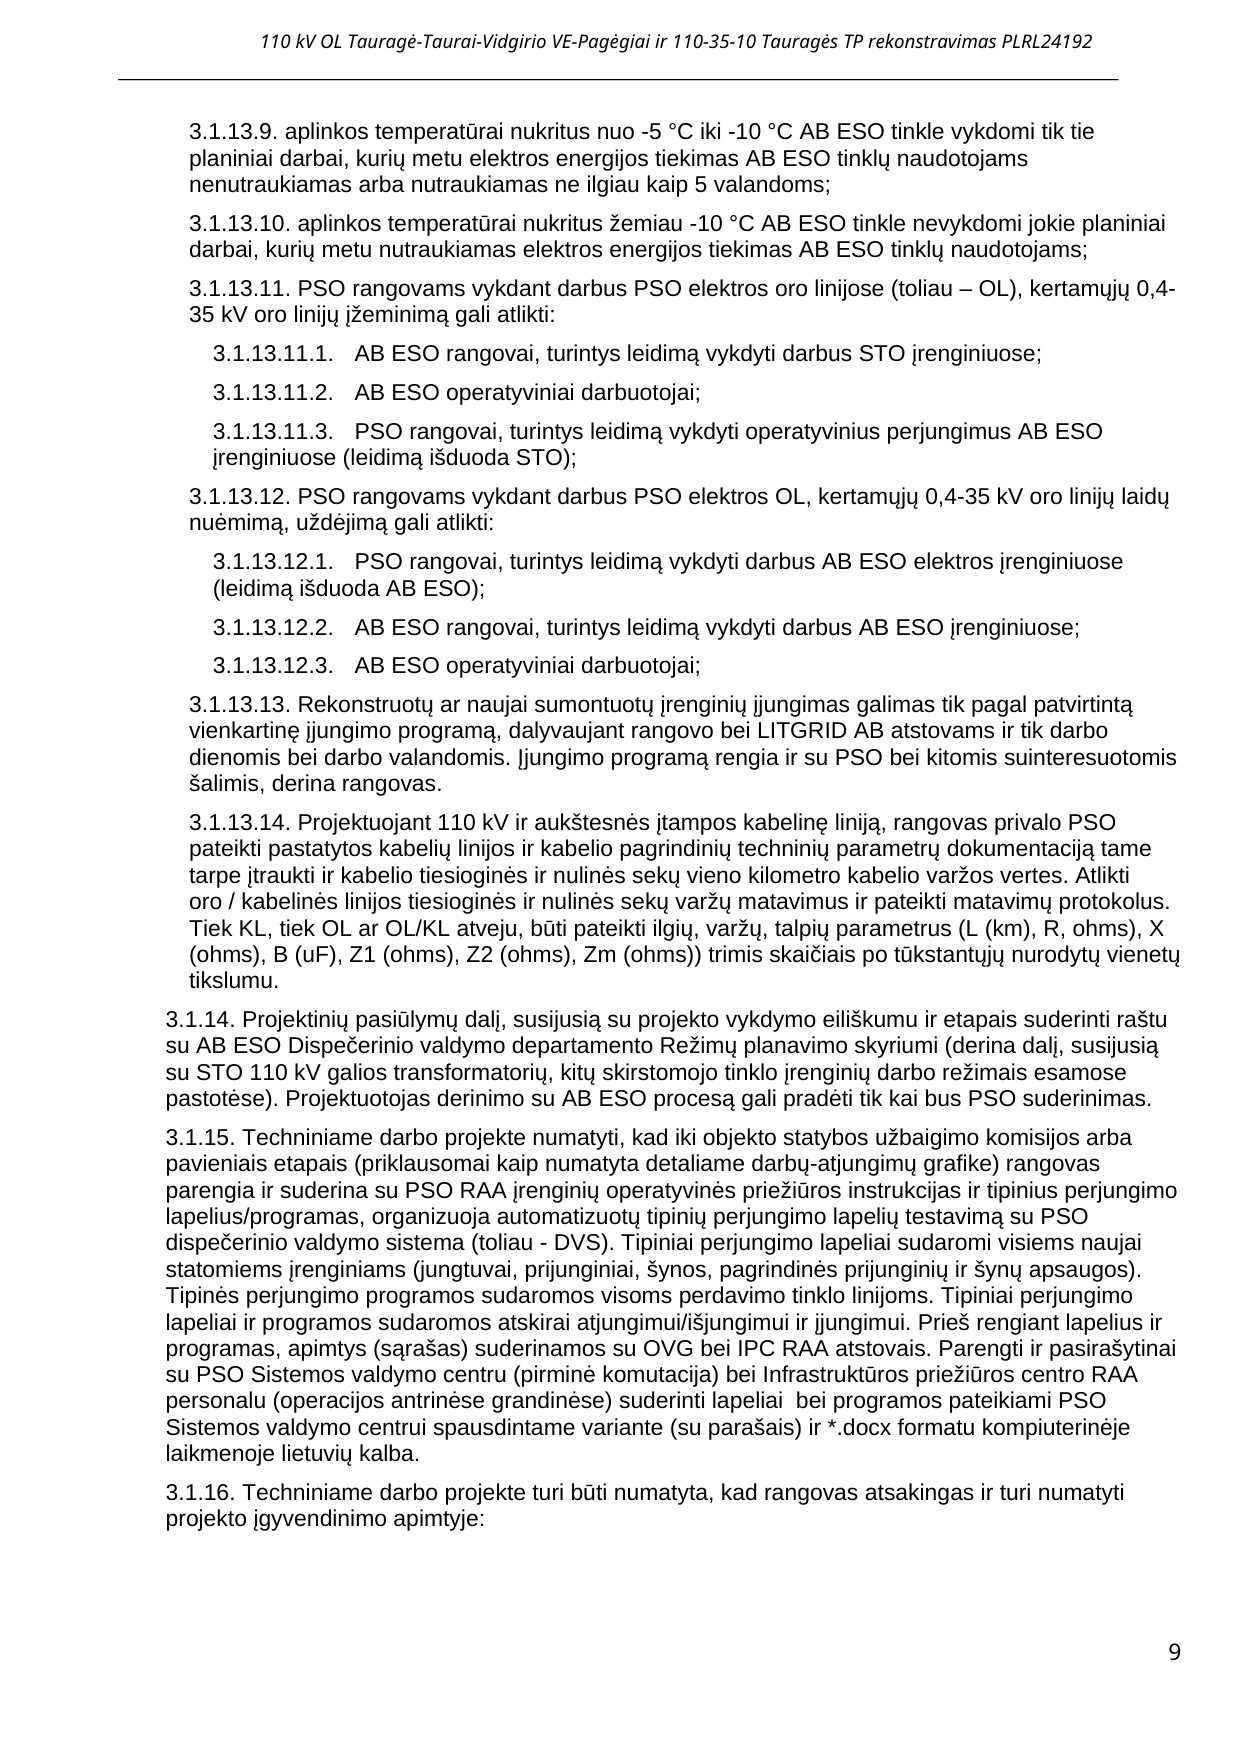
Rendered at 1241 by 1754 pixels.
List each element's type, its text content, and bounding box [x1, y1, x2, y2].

text aplinkos temperatūrai nukritus žemiau -10 °C AB ESO tinkle nevykdomi jokie planiniai darbai, kurių metu nutraukiamas elektros energijos tiekimas AB ESO tinklų naudotojams; [189, 210, 1181, 262]
text Rekonstruotų ar naujai sumontuotų įrenginių įjungimas galimas tik pagal patvirtintą vienkartinę įjungimo programą, dalyvaujant rangovo bei LITGRID AB atstovams ir tik darbo dienomis bei darbo valandomis. Įjungimo programą rengia ir su PSO bei kitomis suinteresuotomis šalimis, derina rangovas. [189, 691, 1181, 797]
text Techniniame darbo projekte turi būti numatyta, kad rangovas atsakingas ir turi numatyti projekto įgyvendinimo apimtyje: [165, 1479, 1181, 1532]
text Projektinių pasiūlymų dalį, susijusią su projekto vykdymo eiliškumu ir etapais suderinti raštu su AB ESO Dispečerinio valdymo departamento Režimų planavimo skyriumi (derina dalį, susijusią su STO 110 kV galios transformatorių, kitų skirstomojo tinklo įrenginių darbo režimais esamose pastotėse). Projektuotojas derinimo su AB ESO procesą gali pradėti tik kai bus PSO suderinimas. [165, 1006, 1181, 1111]
text PSO rangovai, turintys leidimą vykdyti operatyvinius perjungimus AB ESO įrenginiuose (leidimą išduoda STO); [213, 418, 1181, 471]
text PSO rangovams vykdant darbus PSO elektros oro linijose (toliau – OL), kertamųjų 0,4-35 kV oro linijų įžeminimą gali atlikti: [189, 275, 1181, 328]
text PSO rangovams vykdant darbus PSO elektros OL, kertamųjų 0,4-35 kV oro linijų laidų nuėmimą, uždėjimą gali atlikti: [189, 483, 1181, 536]
text Techniniame darbo projekte numatyti, kad iki objekto statybos užbaigimo komisijos arba pavieniais etapais (priklausomai kaip numatyta detaliame darbų-atjungimų grafike) rangovas parengia ir suderina su PSO RAA įrenginių operatyvinės priežiūros instrukcijas ir tipinius perjungimo lapelius/programas, organizuoja automatizuotų tipinių perjungimo lapelių testavimą su PSO dispečerinio valdymo sistema (toliau - DVS). Tipiniai perjungimo lapeliai sudaromi visiems naujai statomiems įrenginiams (jungtuvai, prijunginiai, šynos, pagrindinės prijunginių ir šynų apsaugos). Tipinės perjungimo programos sudaromos visoms perdavimo tinklo linijoms. Tipiniai perjungimo lapeliai ir programos sudaromos atskirai atjungimui/išjungimui ir įjungimui. Prieš rengiant lapelius ir programas, apimtys (sąrašas) suderinamos su OVG bei IPC RAA atstovais. Parengti ir pasirašytinai su PSO Sistemos valdymo centru (pirminė komutacija) bei Infrastruktūros priežiūros centro RAA personalu (operacijos antrinėse grandinėse) suderinti lapeliai bei programos pateikiami PSO Sistemos valdymo centrui spausdintame variante (su parašais) ir *.docx formatu kompiuterinėje laikmenoje lietuvių kalba. [165, 1124, 1181, 1467]
text aplinkos temperatūrai nukritus nuo -5 °C iki -10 °C AB ESO tinkle vykdomi tik tie planiniai darbai, kurių metu elektros energijos tiekimas AB ESO tinklų naudotojams nenutraukiamas arba nutraukiamas ne ilgiau kaip 5 valandoms; [189, 118, 1181, 197]
text AB ESO rangovai, turintys leidimą vykdyti darbus STO įrenginiuose; [213, 340, 1181, 366]
text PSO rangovai, turintys leidimą vykdyti darbus AB ESO elektros įrenginiuose (leidimą išduoda AB ESO); [213, 548, 1181, 601]
text Projektuojant 110 kV ir aukštesnės įtampos kabelinę liniją, rangovas privalo PSO pateikti pastatytos kabelių linijos ir kabelio pagrindinių techninių parametrų dokumentaciją tame tarpe įtraukti ir kabelio tiesioginės ir nulinės sekų vieno kilometro kabelio varžos vertes. Atlikti oro / kabelinės linijos tiesioginės ir nulinės sekų varžų matavimus ir pateikti matavimų protokolus. Tiek KL, tiek OL ar OL/KL atveju, būti pateikti ilgių, varžų, talpių parametrus (L (km), R, ohms), X (ohms), B (uF), Z1 (ohms), Z2 (ohms), Zm (ohms)) trimis skaičiais po tūkstantųjų nurodytų vienetų tikslumu. [189, 809, 1181, 993]
text AB ESO operatyviniai darbuotojai; [213, 379, 1181, 405]
text AB ESO rangovai, turintys leidimą vykdyti darbus AB ESO įrenginiuose; [213, 613, 1181, 640]
text AB ESO operatyviniai darbuotojai; [213, 652, 1181, 679]
